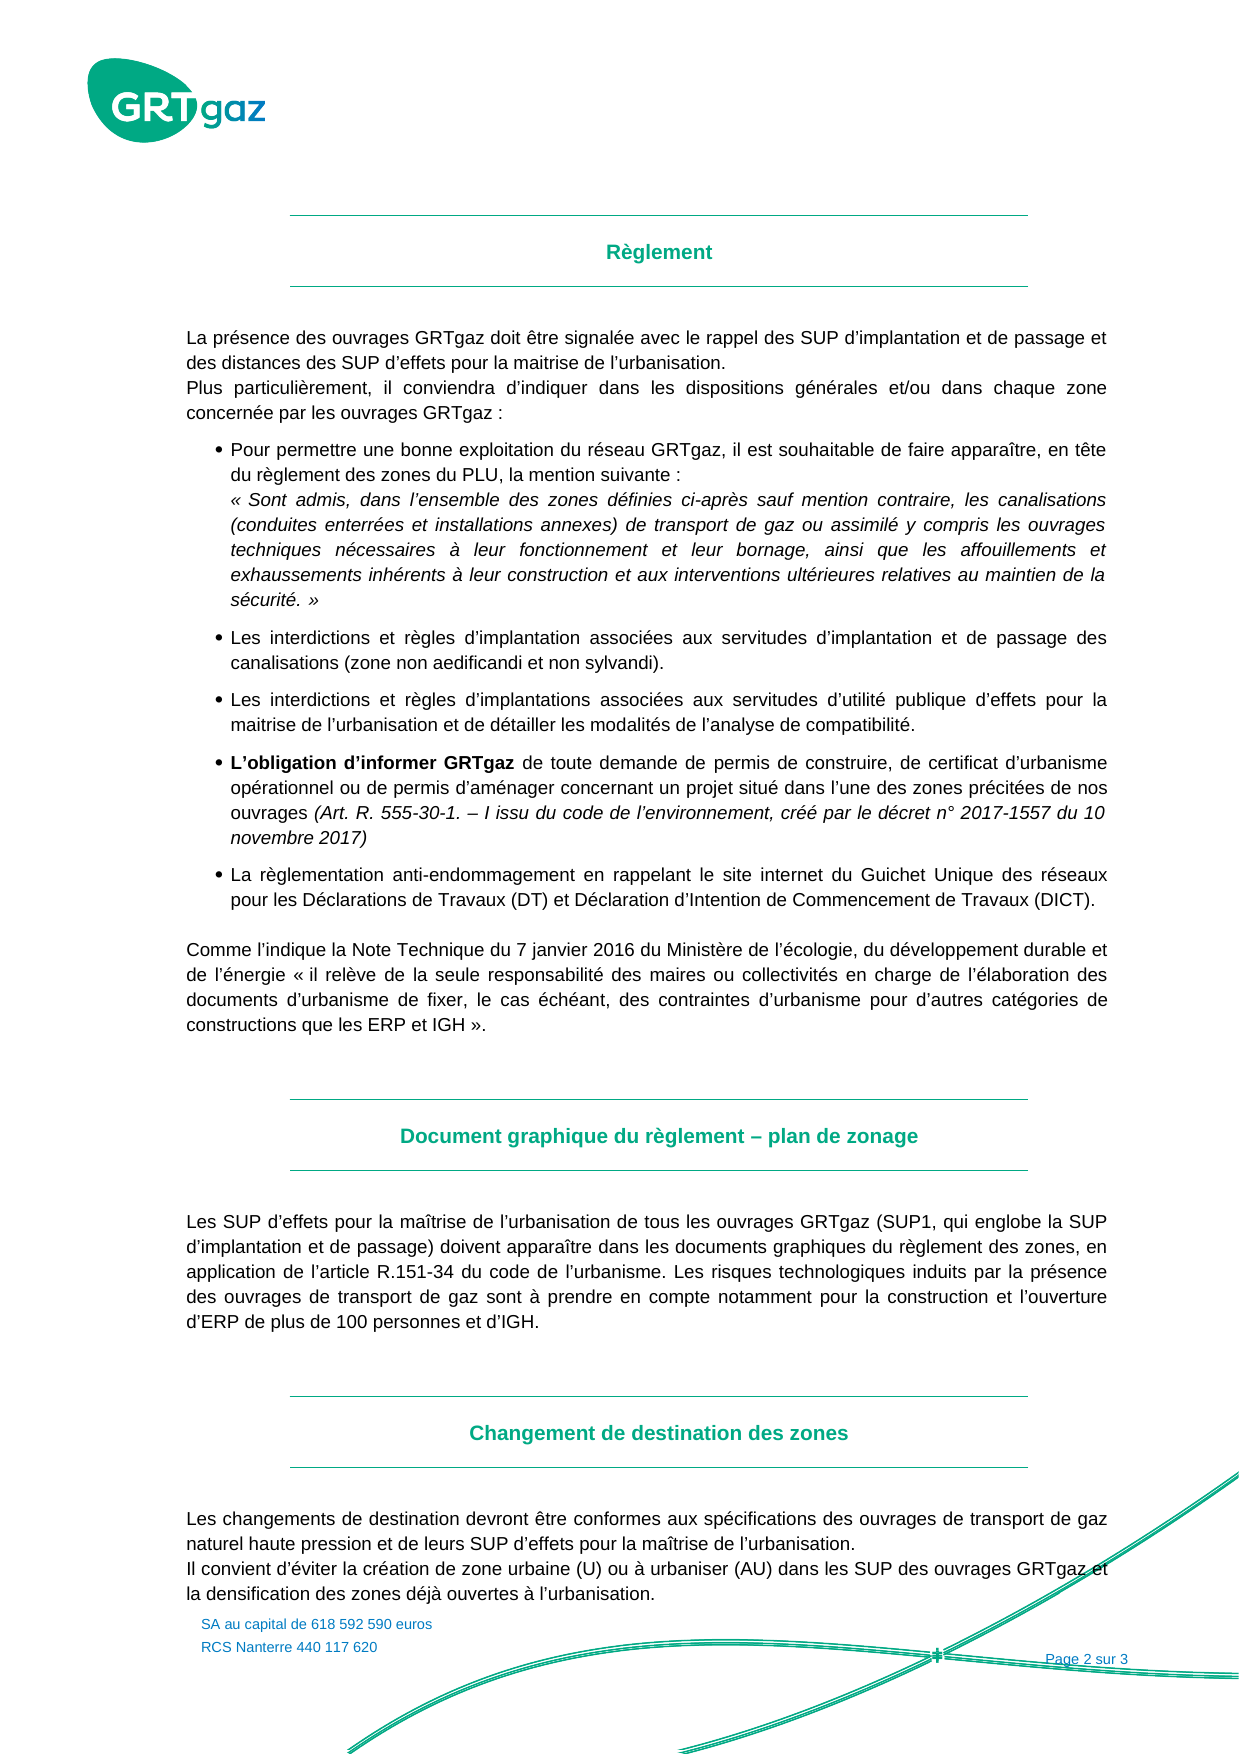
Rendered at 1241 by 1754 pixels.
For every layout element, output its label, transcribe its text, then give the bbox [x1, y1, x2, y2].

text Comme l’indique la Note Technique du 7 janvier 2016 du Ministère de l’écologie, du développement durable et de l’énergie « il relève de la seule responsabilité des maires ou collectivités en charge de l’élaboration des documents d’urbanisme de fixer, le cas échéant, des contraintes d’urbanisme pour d’autres catégories de constructions que les ERP et IGH ». [186, 937, 1108, 1037]
picture [0, 0, 1241, 172]
list Plus particulièrement, il conviendra d’indiquer dans les dispositions générales et/ou dans chaque zone concernée par les ouvrages GRTgaz : [186, 374, 1108, 424]
text Les changements de destination devront être conformes aux spécifications des ouvrages de transport de gaz naturel haute pression et de leurs SUP d’effets pour la maîtrise de l’urbanisation. [186, 1505, 1108, 1555]
list Les SUP d’effets pour la maîtrise de l’urbanisation de tous les ouvrages GRTgaz (SUP1, qui englobe la SUP d’implantation et de passage) doivent apparaître dans les documents graphiques du règlement des zones, en application de l’article R.151-34 du code de l’urbanisme. Les risques technologiques induits par la présence des ouvrages de transport de gaz sont à prendre en compte notamment pour la construction et l’ouverture d’ERP de plus de 100 personnes et d’IGH. [186, 1208, 1108, 1333]
list Les interdictions et règles d’implantation associées aux servitudes d’implantation et de passage des canalisations (zone non aedificandi et non sylvandi). [216, 624, 1108, 674]
text Document graphique du règlement – plan de zonage [289, 1100, 1028, 1171]
list Les interdictions et règles d’implantations associées aux servitudes d’utilité publique d’effets pour la maitrise de l’urbanisation et de détailler les modalités de l’analyse de compatibilité. [216, 687, 1108, 737]
list Pour permettre une bonne exploitation du réseau GRTgaz, il est souhaitable de faire apparaître, en tête du règlement des zones du PLU, la mention suivante : [216, 437, 1108, 487]
text Changement de destination des zones [289, 1397, 1028, 1468]
list L’obligation d’informer GRTgaz de toute demande de permis de construire, de certificat d’urbanisme opérationnel ou de permis d’aménager concernant un projet situé dans l’une des zones précitées de nos ouvrages (Art. R. 555-30-1. – I issu du code de l’environnement, créé par le décret n° 2017-1557 du 10 novembre 2017) [216, 749, 1108, 849]
list La règlementation anti-endommagement en rappelant le site internet du Guichet Unique des réseaux pour les Déclarations de Travaux (DT) et Déclaration d’Intention de Commencement de Travaux (DICT). [216, 862, 1108, 912]
text Règlement [289, 216, 1028, 287]
list La présence des ouvrages GRTgaz doit être signalée avec le rappel des SUP d’implantation et de passage et des distances des SUP d’effets pour la maitrise de l’urbanisation. [186, 324, 1108, 374]
list Il convient d’éviter la création de zone urbaine (U) ou à urbaniser (AU) dans les SUP des ouvrages GRTgaz et la densification des zones déjà ouvertes à l’urbanisation. [186, 1555, 1108, 1605]
list « Sont admis, dans l’ensemble des zones définies ci-après sauf mention contraire, les canalisations (conduites enterrées et installations annexes) de transport de gaz ou assimilé y compris les ouvrages techniques nécessaires à leur fonctionnement et leur bornage, ainsi que les affouillements et exhaussements inhérents à leur construction et aux interventions ultérieures relatives au maintien de la sécurité. » [230, 487, 1108, 612]
picture [1, 1427, 1241, 1754]
